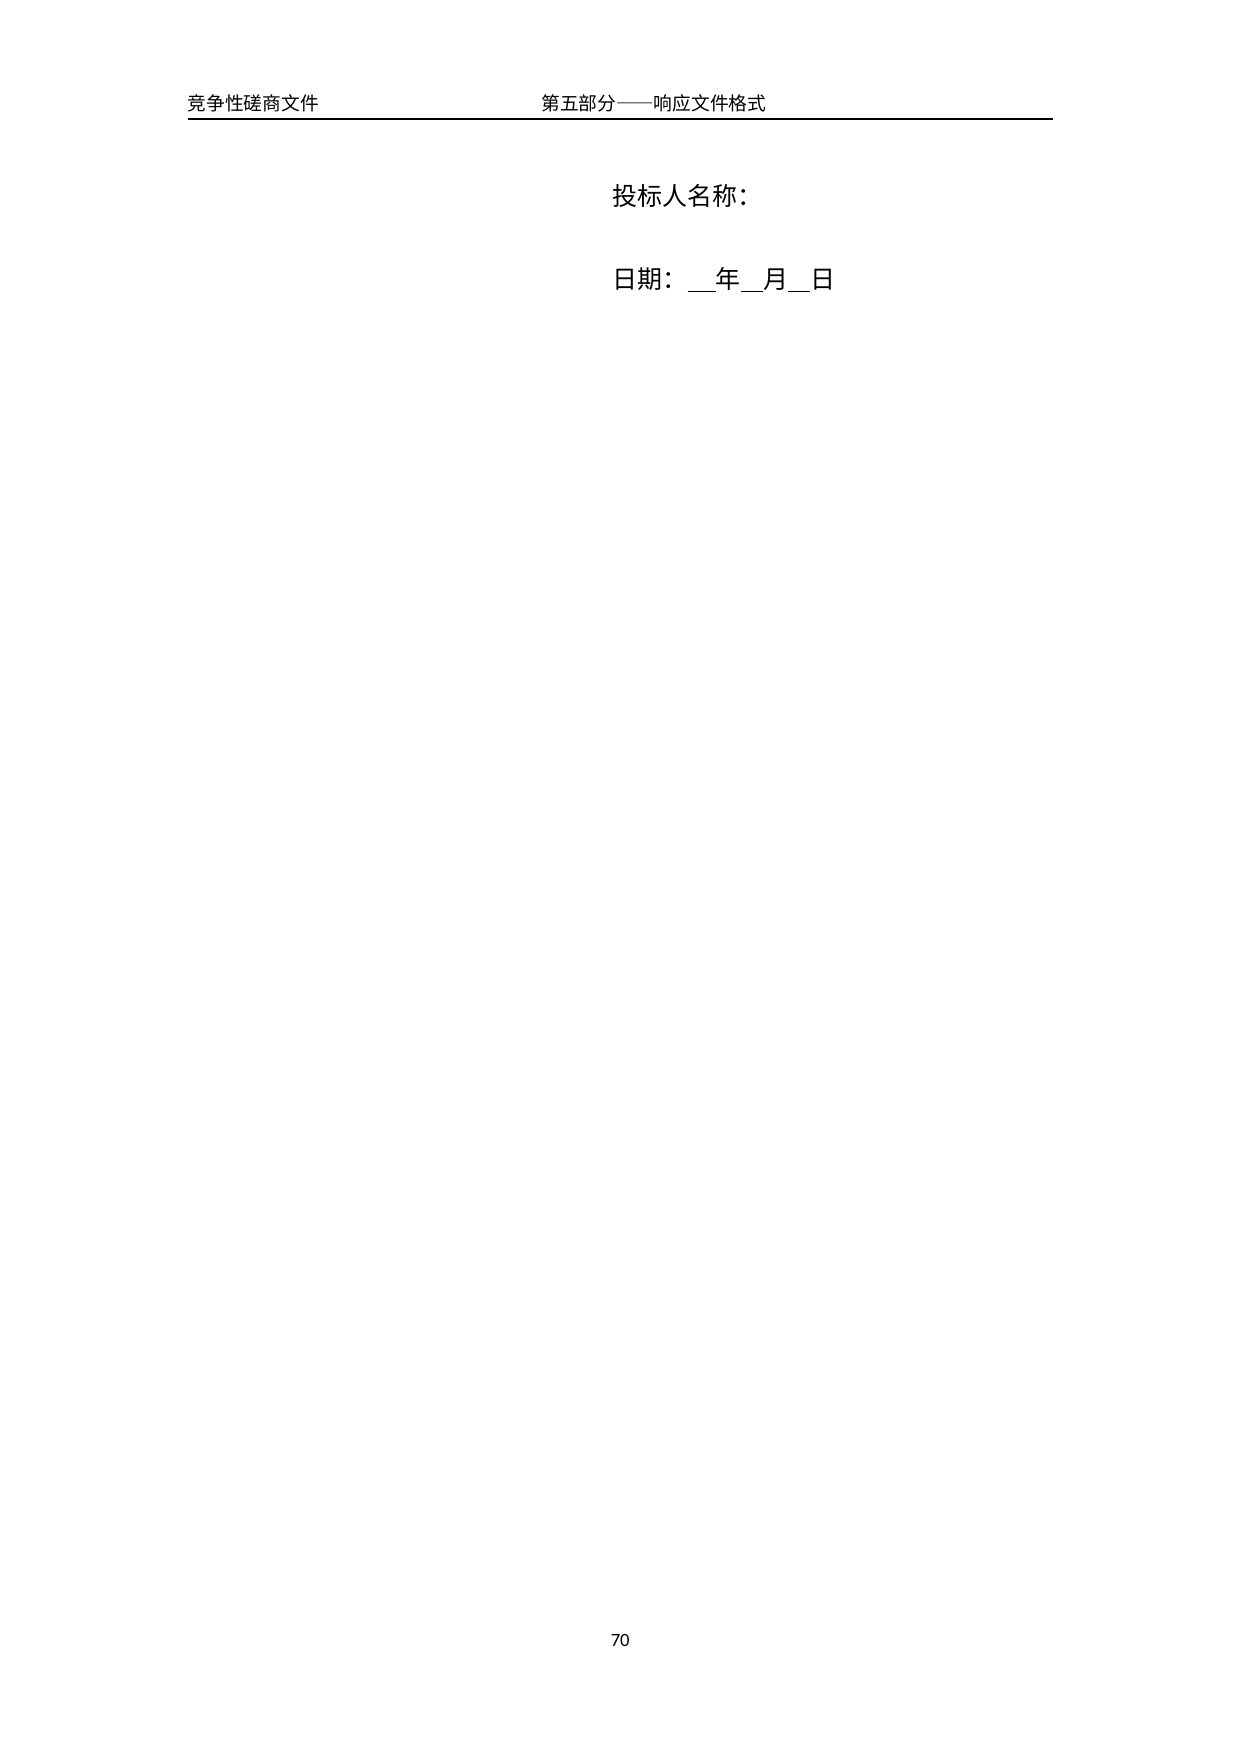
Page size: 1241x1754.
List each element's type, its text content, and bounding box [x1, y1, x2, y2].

text 日期： 年 月 日 [187, 245, 1053, 310]
text 投标人名称： [187, 162, 1053, 227]
